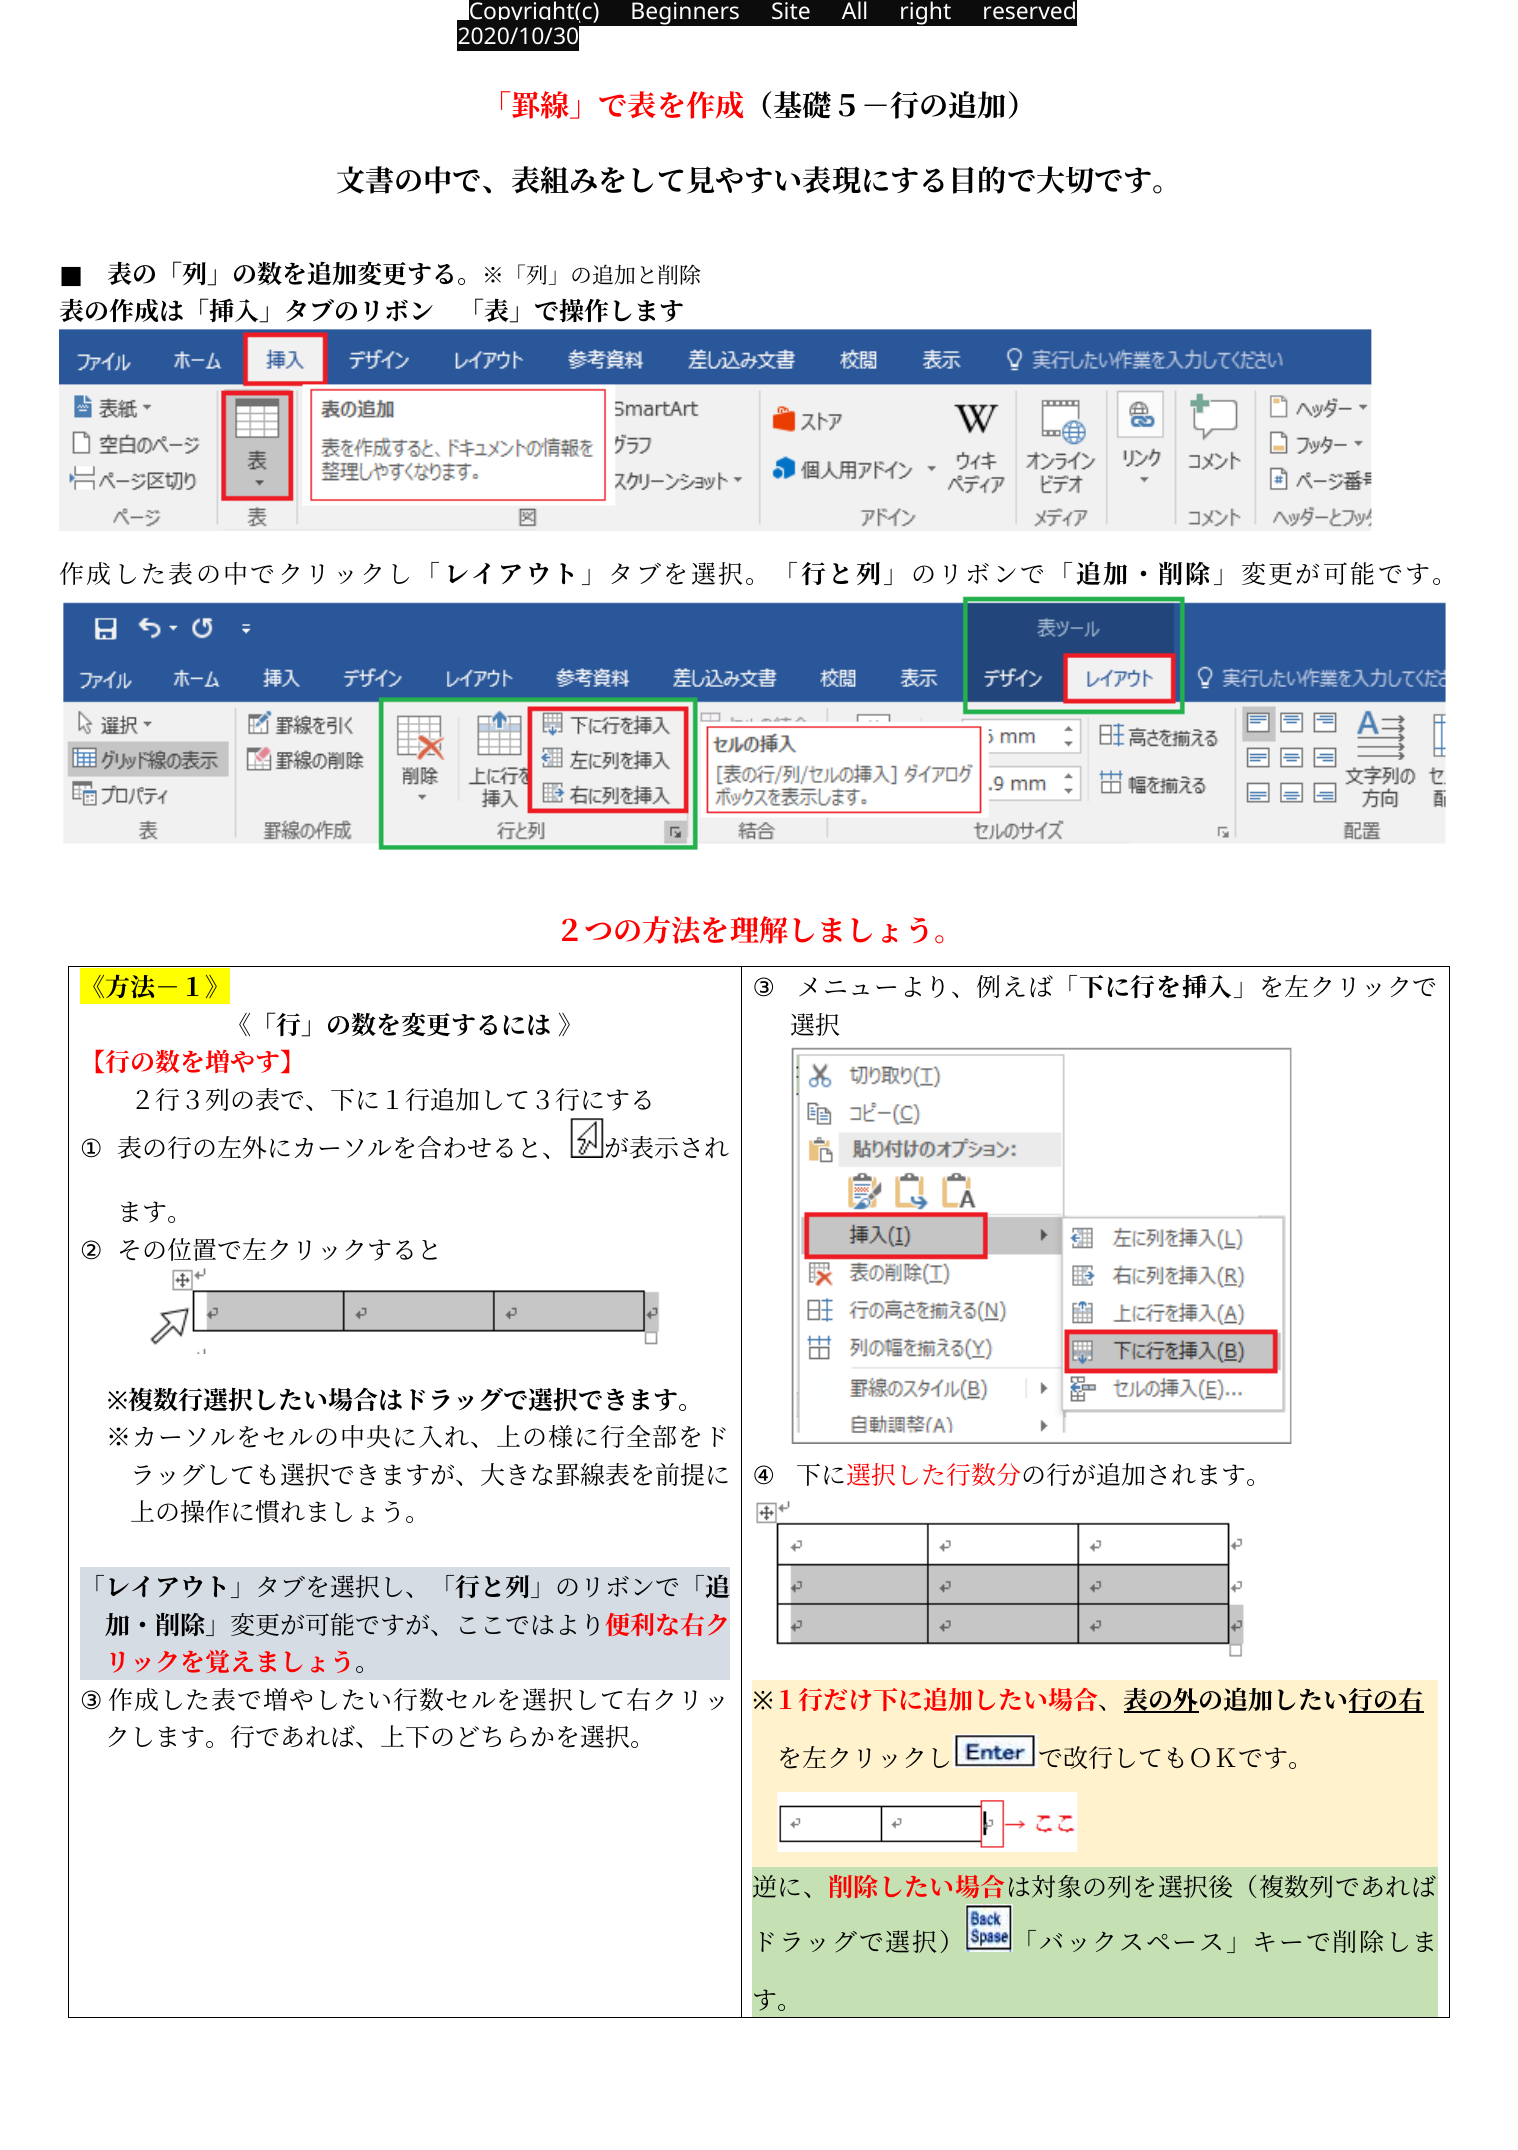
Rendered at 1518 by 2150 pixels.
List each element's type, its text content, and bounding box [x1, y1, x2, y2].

text 表の作成は「挿入」タブのリボン 「表」で操作します [59, 291, 1459, 329]
picture [789, 1042, 1292, 1444]
picture [752, 1492, 1250, 1660]
picture [59, 328, 1372, 531]
picture [59, 591, 1458, 853]
picture [965, 1904, 1013, 1952]
table_header 《方法－１》 《「行」の数を変更するには 》 【行の数を増やす】 ２行３列の表で、下に１行追加して３行にする 表の行の左外にカーソルを合わせると、が表示されます。 その位置で左クリックすると ※複数行選択したい場合はドラッグで選択できます。 ※カーソルをセルの中央に入れ、上の様に行全部をドラッグしても選択できますが、大きな罫線表を前提に上の操作に慣れましょう。 「レイアウト」タブを選択し、「行と列」のリボンで「追加・削除」変更が可能ですが、ここではより便利な右クリックを覚えましょう。 ③作成した表で増やしたい行数セルを選択して右クリックします。行であれば、上下のどちらかを選択。 [69, 967, 741, 2017]
picture [568, 1117, 605, 1158]
table_header メニューより、例えば「下に行を挿入」を左クリックで選択 下に選択した行数分の行が追加されます。 ※１行だけ下に追加したい場合、表の外の追加したい行の右を左クリックしで改行してもＯＫです。 逆に、削除したい場合は対象の列を選択後（複数列であればドラッグで選択）「バックスペース」キーで削除します。 [742, 967, 1449, 2017]
text ■ 表の「列」の数を追加変更する。※「列」の追加と削除 [59, 254, 1459, 291]
picture [952, 1734, 1039, 1768]
picture [777, 1792, 1078, 1852]
text ２つの方法を理解しましょう。 [59, 891, 1459, 966]
text 「罫線」で表を作成（基礎５－行の追加） [59, 66, 1459, 141]
text 文書の中で、表組みをして見やすい表現にする目的で大切です。 [59, 141, 1459, 216]
picture [143, 1267, 667, 1354]
